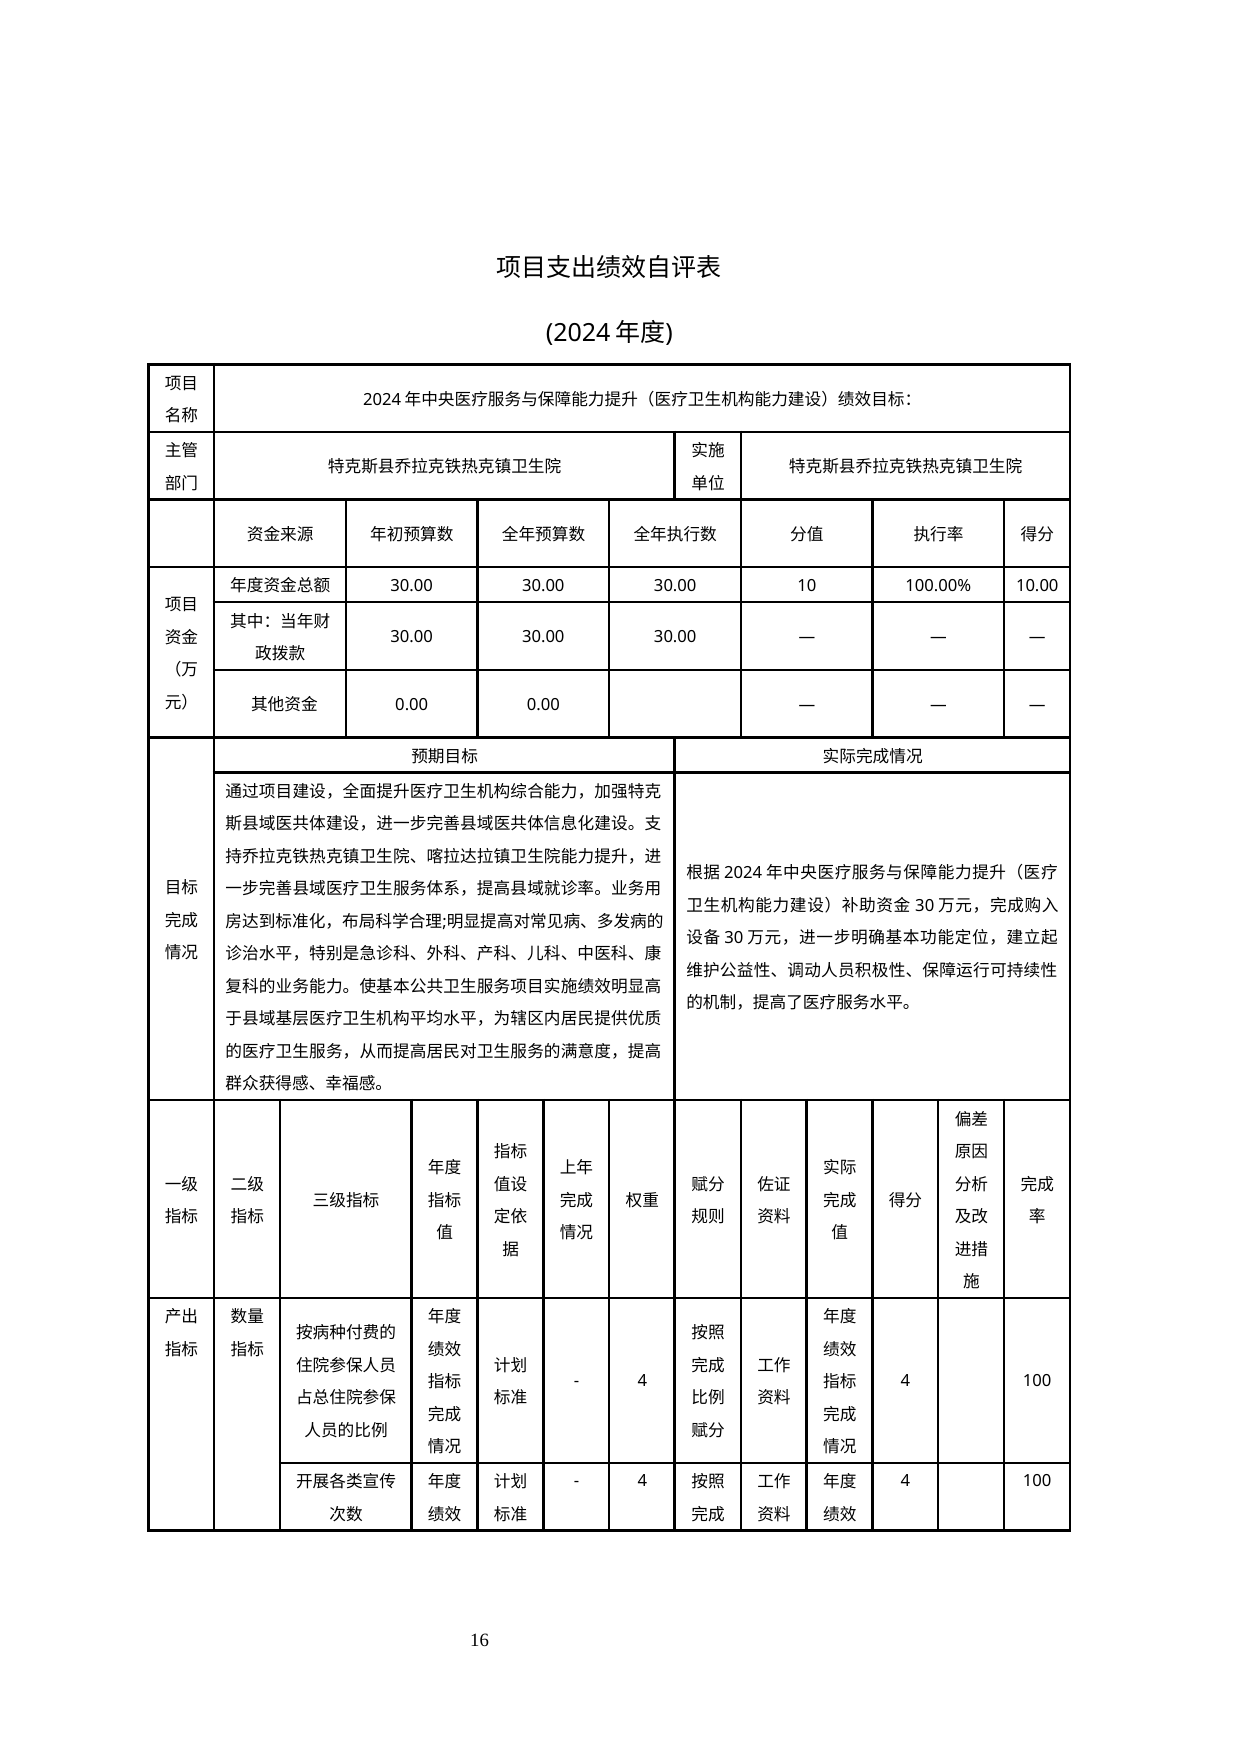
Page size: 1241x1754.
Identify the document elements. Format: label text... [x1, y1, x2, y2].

table_cell 4 [610, 1464, 673, 1529]
table_cell [610, 671, 740, 736]
table_cell — [874, 671, 1003, 736]
table_cell 2024年中央医疗服务与保障能力提升（医疗卫生机构能力建设）绩效目标： [215, 366, 1069, 431]
table_cell 4 [874, 1299, 937, 1461]
table_cell — [742, 671, 871, 736]
table_cell 特克斯县乔拉克铁热克镇卫生院 [742, 433, 1069, 498]
table_cell [939, 1464, 1003, 1529]
table_cell 年度绩效指标完成情况 [808, 1299, 871, 1461]
table_cell 工作资料 [742, 1464, 805, 1529]
table_cell 得分 [874, 1101, 937, 1296]
table_cell 特克斯县乔拉克铁热克镇卫生院 [215, 433, 673, 498]
table_cell 实施单位 [676, 433, 740, 498]
table_cell 30.00 [610, 603, 740, 668]
table_cell 目标完成情况 [150, 739, 213, 1099]
table_cell 年度绩效指标完成情况 [413, 1464, 476, 1529]
table_cell - [545, 1464, 608, 1529]
table_cell - [545, 1299, 608, 1461]
table_cell 按照完成比例赋分 [676, 1299, 740, 1461]
table_cell — [1005, 671, 1069, 736]
table_cell 计划标准 [479, 1299, 542, 1461]
table_cell 全年执行数 [610, 501, 740, 566]
table_cell — [874, 603, 1003, 668]
table_cell 100 [1005, 1299, 1069, 1461]
table_cell 产出指标 [150, 1299, 213, 1529]
table_cell 预期目标 [215, 739, 673, 771]
table_cell 年度指标值 [413, 1101, 476, 1296]
table_cell 项目名称 [150, 366, 213, 431]
table_cell 30.00 [479, 603, 608, 668]
table_cell 4 [610, 1299, 673, 1461]
table_cell 30.00 [479, 568, 608, 601]
table_cell 其他资金 [215, 671, 345, 736]
table_cell 按照完成比例赋分 [676, 1464, 740, 1529]
table_cell 年度绩效指标完成情况 [808, 1464, 871, 1529]
table_cell 0.00 [479, 671, 608, 736]
table_cell 偏差原因分析及改进措施 [939, 1101, 1003, 1296]
table_cell 计划标准 [479, 1464, 542, 1529]
table_cell 全年预算数 [479, 501, 608, 566]
table_header 项目支出绩效自评表 [148, 233, 1070, 298]
table_cell 年度资金总额 [215, 568, 345, 601]
table_cell [939, 1299, 1003, 1461]
table_cell 资金来源 [215, 501, 345, 566]
table_cell 分值 [742, 501, 871, 566]
table_cell — [1005, 603, 1069, 668]
table_cell 二级指标 [215, 1101, 279, 1296]
table_cell 10.00 [1005, 568, 1069, 601]
table_cell 年初预算数 [347, 501, 476, 566]
table_cell 按病种付费的住院参保人员占总住院参保人员的比例 [281, 1299, 410, 1461]
table_cell 一级指标 [150, 1101, 213, 1296]
table_cell 30.00 [347, 603, 476, 668]
table_cell 佐证资料 [742, 1101, 805, 1296]
table_cell 主管部门 [150, 433, 213, 498]
table_cell 30.00 [610, 568, 740, 601]
table_cell 30.00 [347, 568, 476, 601]
table_cell 项目资金 （万元） [150, 568, 213, 736]
table_cell 100.00% [874, 568, 1003, 601]
table_cell 年度绩效指标完成情况 [413, 1299, 476, 1461]
table_cell 完成率 [1005, 1101, 1069, 1296]
table_cell (2024年度) [148, 298, 1070, 363]
table_cell 工作资料 [742, 1299, 805, 1461]
table_cell 执行率 [874, 501, 1003, 566]
table_cell 实际完成值 [808, 1101, 871, 1296]
table_cell 三级指标 [281, 1101, 410, 1296]
table_cell 10 [742, 568, 871, 601]
table_cell 指标值设定依据 [479, 1101, 542, 1296]
table_cell 其中：当年财政拨款 [215, 603, 345, 668]
table_cell 4 [874, 1464, 937, 1529]
table_cell 开展各类宣传次数 [281, 1464, 410, 1529]
table_cell 权重 [610, 1101, 673, 1296]
table_cell 赋分规则 [676, 1101, 740, 1296]
table_cell 得分 [1005, 501, 1069, 566]
table_cell 上年完成情况 [545, 1101, 608, 1296]
table_cell 通过项目建设，全面提升医疗卫生机构综合能力，加强特克斯县域医共体建设，进一步完善县域医共体信息化建设。支持乔拉克铁热克镇卫生院、喀拉达拉镇卫生院能力提升，进一步完善县域医疗卫生服务体系，提高县域就诊率。业务用房达到标准化，布局科学合理;明显提高对常见病、多发病的诊治水平，特别是急诊科、外科、产科、儿科、中医科、康复科的业务能力。使基本公共卫生服务项目实施绩效明显高于县域基层医疗卫生机构平均水平，为辖区内居民提供优质的医疗卫生服务，从而提高居民对卫生服务的满意度，提高群众获得感、幸福感。 [215, 774, 673, 1099]
table_cell — [742, 603, 871, 668]
table_cell 根据2024年中央医疗服务与保障能力提升（医疗卫生机构能力建设）补助资金30万元，完成购入设备30万元，进一步明确基本功能定位，建立起维护公益性、调动人员积极性、保障运行可持续性的机制，提高了医疗服务水平。 [676, 774, 1069, 1099]
table_cell [150, 501, 213, 566]
table_cell 实际完成情况 [676, 739, 1069, 771]
table_cell 0.00 [347, 671, 476, 736]
table_cell 数量指标 [215, 1299, 279, 1529]
table_cell 100 [1005, 1464, 1069, 1529]
